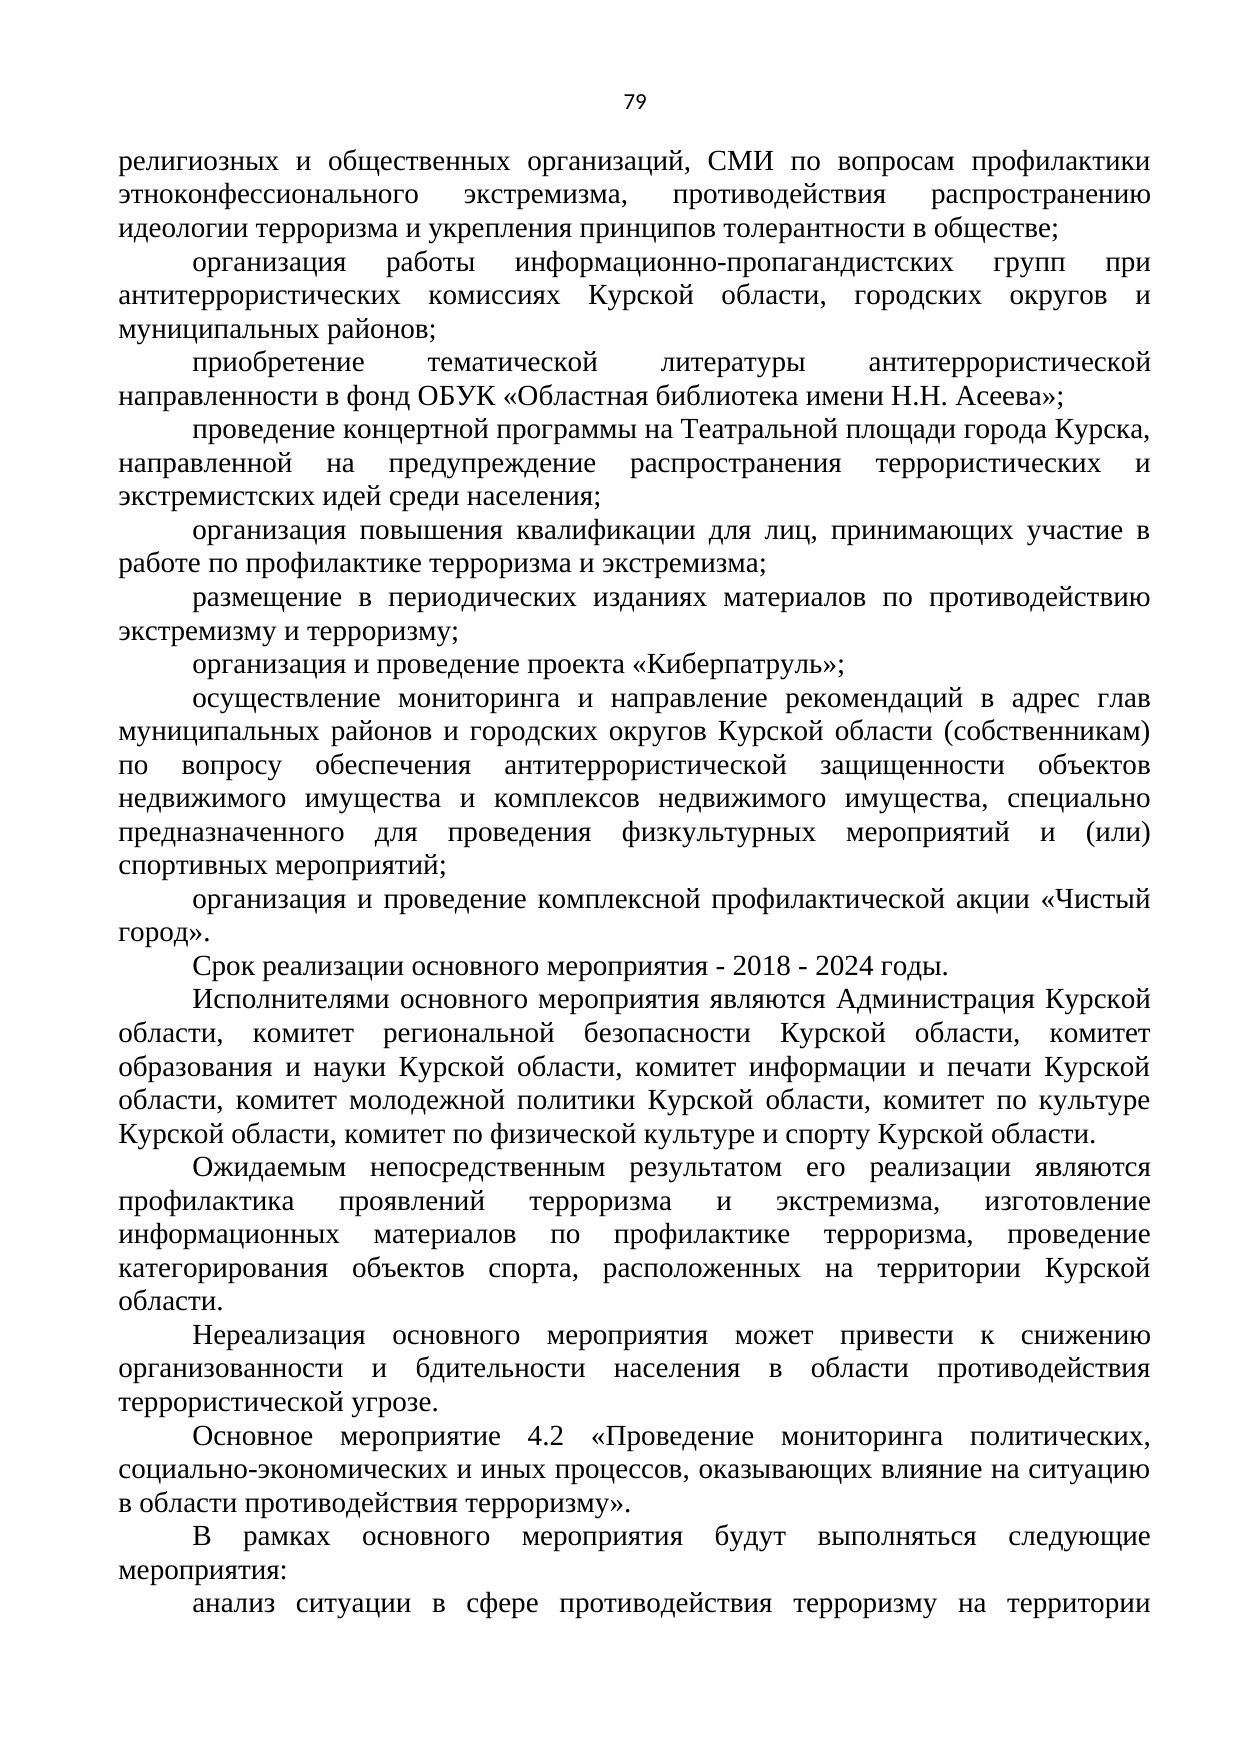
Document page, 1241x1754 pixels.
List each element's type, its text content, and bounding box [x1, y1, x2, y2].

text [118, 1585, 1152, 1619]
text организация работы информационно-пропагандистских групп при антитеррористических комиссиях Курской области, городских округов и муниципальных районов; [118, 244, 1152, 344]
text организация и проведение комплексной профилактической акции «Чистый город». [118, 881, 1152, 948]
text приобретение тематической литературы антитеррористической направленности в фонд ОБУК «Областная библиотека имени Н.Н. Асеева»; [118, 344, 1152, 411]
text В рамках основного мероприятия будут выполняться следующие мероприятия: [118, 1518, 1152, 1585]
text Основное мероприятие 4.2 «Проведение мониторинга политических, социально-экономических и иных процессов, оказывающих влияние на ситуацию в области противодействия терроризму». [118, 1418, 1152, 1518]
text Ожидаемым непосредственным результатом его реализации являются профилактика проявлений терроризма и экстремизма, изготовление информационных материалов по профилактике терроризма, проведение категорирования объектов спорта, расположенных на территории Курской области. [118, 1149, 1152, 1317]
text организация повышения квалификации для лиц, принимающих участие в работе по профилактике терроризма и экстремизма; [118, 512, 1152, 579]
text размещение в периодических изданиях материалов по противодействию экстремизму и терроризму; [118, 579, 1152, 646]
text осуществление мониторинга и направление рекомендаций в адрес глав муниципальных районов и городских округов Курской области (собственникам) по вопросу обеспечения антитеррористической защищенности объектов недвижимого имущества и комплексов недвижимого имущества, специально предназначенного для проведения физкультурных мероприятий и (или) спортивных мероприятий; [118, 680, 1152, 881]
text Нереализация основного мероприятия может привести к снижению организованности и бдительности населения в области противодействия террористической угрозе. [118, 1317, 1152, 1418]
text проведение концертной программы на Театральной площади города Курска, направленной на предупреждение распространения террористических и экстремистских идей среди населения; [118, 411, 1152, 512]
text Исполнителями основного мероприятия являются Администрация Курской области, комитет региональной безопасности Курской области, комитет образования и науки Курской области, комитет информации и печати Курской области, комитет молодежной политики Курской области, комитет по культуре Курской области, комитет по физической культуре и спорту Курской области. [118, 982, 1152, 1149]
text Срок реализации основного мероприятия - 2018 - 2024 годы. [118, 948, 1152, 982]
text организация и проведение проекта «Киберпатруль»; [118, 646, 1152, 680]
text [118, 143, 1152, 244]
